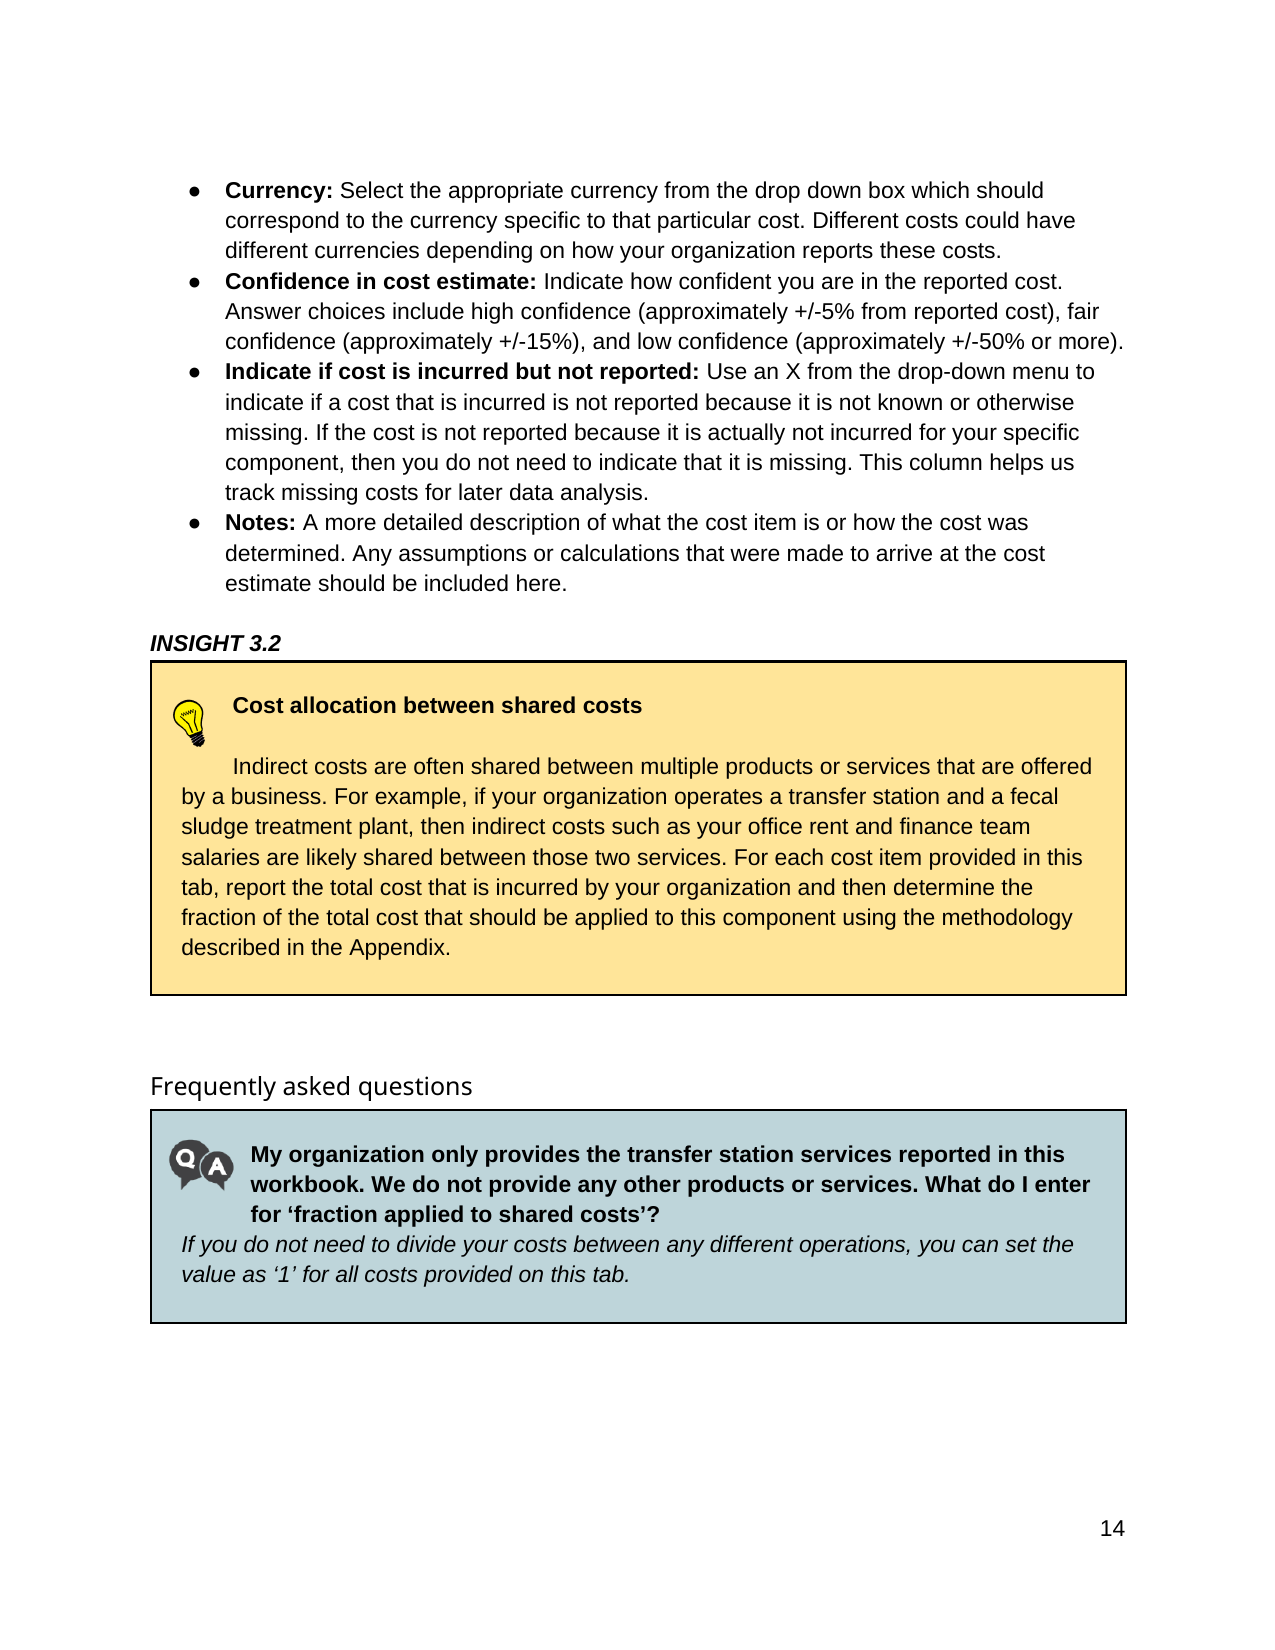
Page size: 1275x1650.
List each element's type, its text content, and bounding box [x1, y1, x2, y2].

picture [160, 1122, 242, 1204]
table_header Cost allocation between shared costs Indirect costs are often shared between multiple products or services that are offered by a business. For example, if your organization operates a transfer station and a fecal sludge treatment plant, then indirect costs such as your office rent and finance team salaries are likely shared between those two services. For each cost item provided in this tab, report the total cost that is incurred by your organization and then determine the fraction of the total cost that should be applied to this component using the methodology described in the Appendix. [152, 663, 1125, 994]
list Notes: A more detailed description of what the cost item is or how the cost was determined. Any assumptions or calculations that were made to arrive at the cost estimate should be included here. [187, 509, 1125, 596]
list Indicate if cost is incurred but not reported: Use an X from the drop-down menu to indicate if a cost that is incurred is not reported because it is not known or otherwise missing. If the cost is not reported because it is actually not incurred for your specific component, then you do not need to indicate that it is missing. This column helps us track missing costs for later data analysis. [187, 358, 1125, 506]
subtitle Frequently asked questions [150, 1068, 1125, 1102]
table_header My organization only provides the transfer station services reported in this workbook. We do not provide any other products or services. What do I enter for ‘fraction applied to shared costs’? If you do not need to divide your costs between any different operations, you can set the value as ‘1’ for all costs provided on this tab. [152, 1111, 1125, 1322]
list Currency: Select the appropriate currency from the drop down box which should correspond to the currency specific to that particular cost. Different costs could have different currencies depending on how your organization reports these costs. [187, 177, 1125, 264]
list Confidence in cost estimate: Indicate how confident you are in the reported cost. Answer choices include high confidence (approximately +/-5% from reported cost), fair confidence (approximately +/-15%), and low confidence (approximately +/-50% or more). [187, 268, 1125, 354]
text INSIGHT 3.2 [150, 630, 1125, 657]
picture [161, 693, 223, 754]
